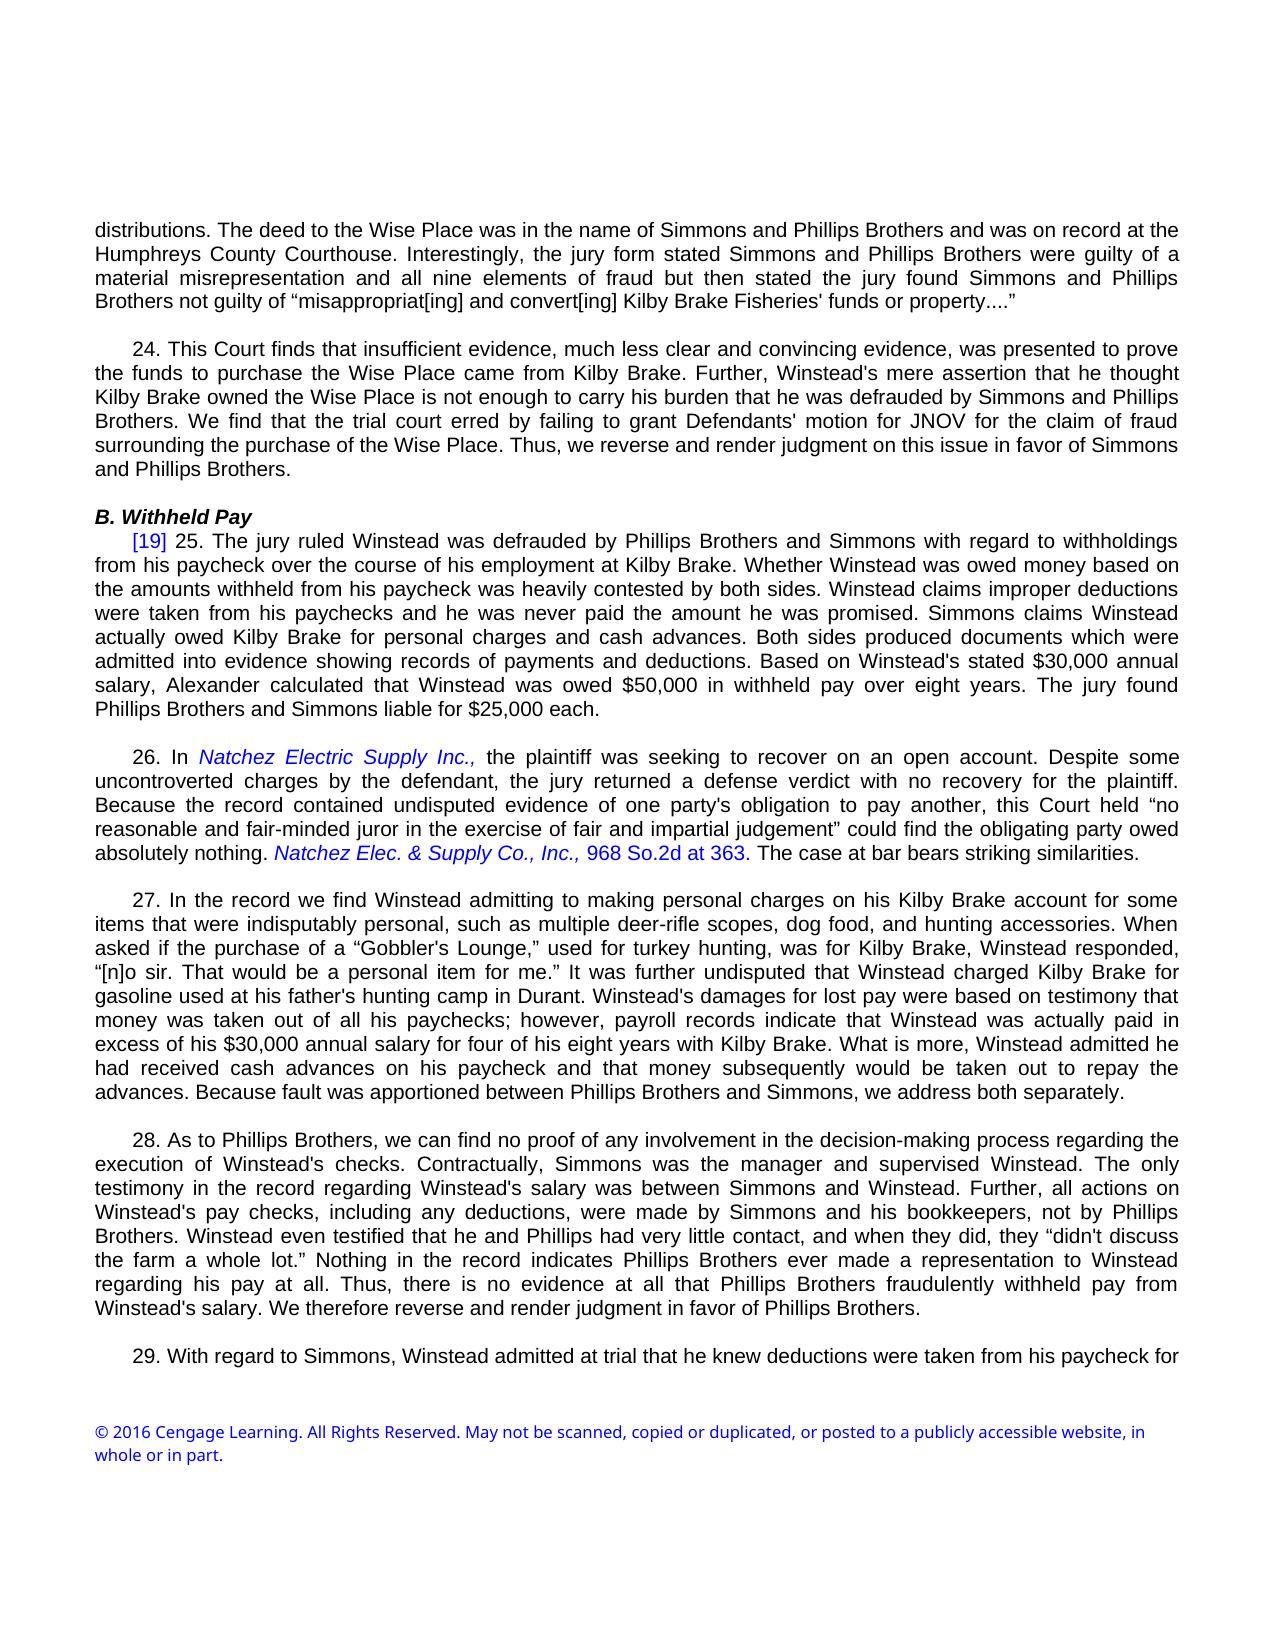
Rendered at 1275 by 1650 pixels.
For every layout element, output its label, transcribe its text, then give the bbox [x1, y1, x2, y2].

text [19] 25. The jury ruled Winstead was defrauded by Phillips Brothers and Simmons with regard to withholdings from his paycheck over the course of his employment at Kilby Brake. Whether Winstead was owed money based on the amounts withheld from his paycheck was heavily contested by both sides. Winstead claims improper deductions were taken from his paychecks and he was never paid the amount he was promised. Simmons claims Winstead actually owed Kilby Brake for personal charges and cash advances. Both sides produced documents which were admitted into evidence showing records of payments and deductions. Based on Winstead's stated $30,000 annual salary, Alexander calculated that Winstead was owed $50,000 in withheld pay over eight years. The jury found Phillips Brothers and Simmons liable for $25,000 each. [94, 529, 1181, 721]
text 26. In Natchez Electric Supply Inc., the plaintiff was seeking to recover on an open account. Despite some uncontroverted charges by the defendant, the jury returned a defense verdict with no recovery for the plaintiff. Because the record contained undisputed evidence of one party's obligation to pay another, this Court held “no reasonable and fair-minded juror in the exercise of fair and impartial judgement” could find the obligating party owed absolutely nothing. Natchez Elec. & Supply Co., Inc., 968 So.2d at 363. The case at bar bears striking similarities. [94, 744, 1181, 864]
text 28. As to Phillips Brothers, we can find no proof of any involvement in the decision-making process regarding the execution of Winstead's checks. Contractually, Simmons was the manager and supervised Winstead. The only testimony in the record regarding Winstead's salary was between Simmons and Winstead. Further, all actions on Winstead's pay checks, including any deductions, were made by Simmons and his bookkeepers, not by Phillips Brothers. Winstead even testified that he and Phillips had very little contact, and when they did, they “didn't discuss the farm a whole lot.” Nothing in the record indicates Phillips Brothers ever made a representation to Winstead regarding his pay at all. Thus, there is no evidence at all that Phillips Brothers fraudulently withheld pay from Winstead's salary. We therefore reverse and render judgment in favor of Phillips Brothers. [94, 1128, 1181, 1319]
text 24. This Court finds that insufficient evidence, much less clear and convincing evidence, was presented to prove the funds to purchase the Wise Place came from Kilby Brake. Further, Winstead's mere assertion that he thought Kilby Brake owned the Wise Place is not enough to carry his burden that he was defrauded by Simmons and Phillips Brothers. We find that the trial court erred by failing to grant Defendants' motion for JNOV for the claim of fraud surrounding the purchase of the Wise Place. Thus, we reverse and render judgment on this issue in favor of Simmons and Phillips Brothers. [94, 337, 1181, 481]
text B. Withheld Pay [94, 505, 1181, 529]
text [94, 1343, 1181, 1367]
text 27. In the record we find Winstead admitting to making personal charges on his Kilby Brake account for some items that were indisputably personal, such as multiple deer-rifle scopes, dog food, and hunting accessories. When asked if the purchase of a “Gobbler's Lounge,” used for turkey hunting, was for Kilby Brake, Winstead responded, “[n]o sir. That would be a personal item for me.” It was further undisputed that Winstead charged Kilby Brake for gasoline used at his father's hunting camp in Durant. Winstead's damages for lost pay were based on testimony that money was taken out of all his paychecks; however, payroll records indicate that Winstead was actually paid in excess of his $30,000 annual salary for four of his eight years with Kilby Brake. What is more, Winstead admitted he had received cash advances on his paycheck and that money subsequently would be taken out to repay the advances. Because fault was apportioned between Phillips Brothers and Simmons, we address both separately. [94, 888, 1181, 1104]
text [94, 217, 1181, 313]
